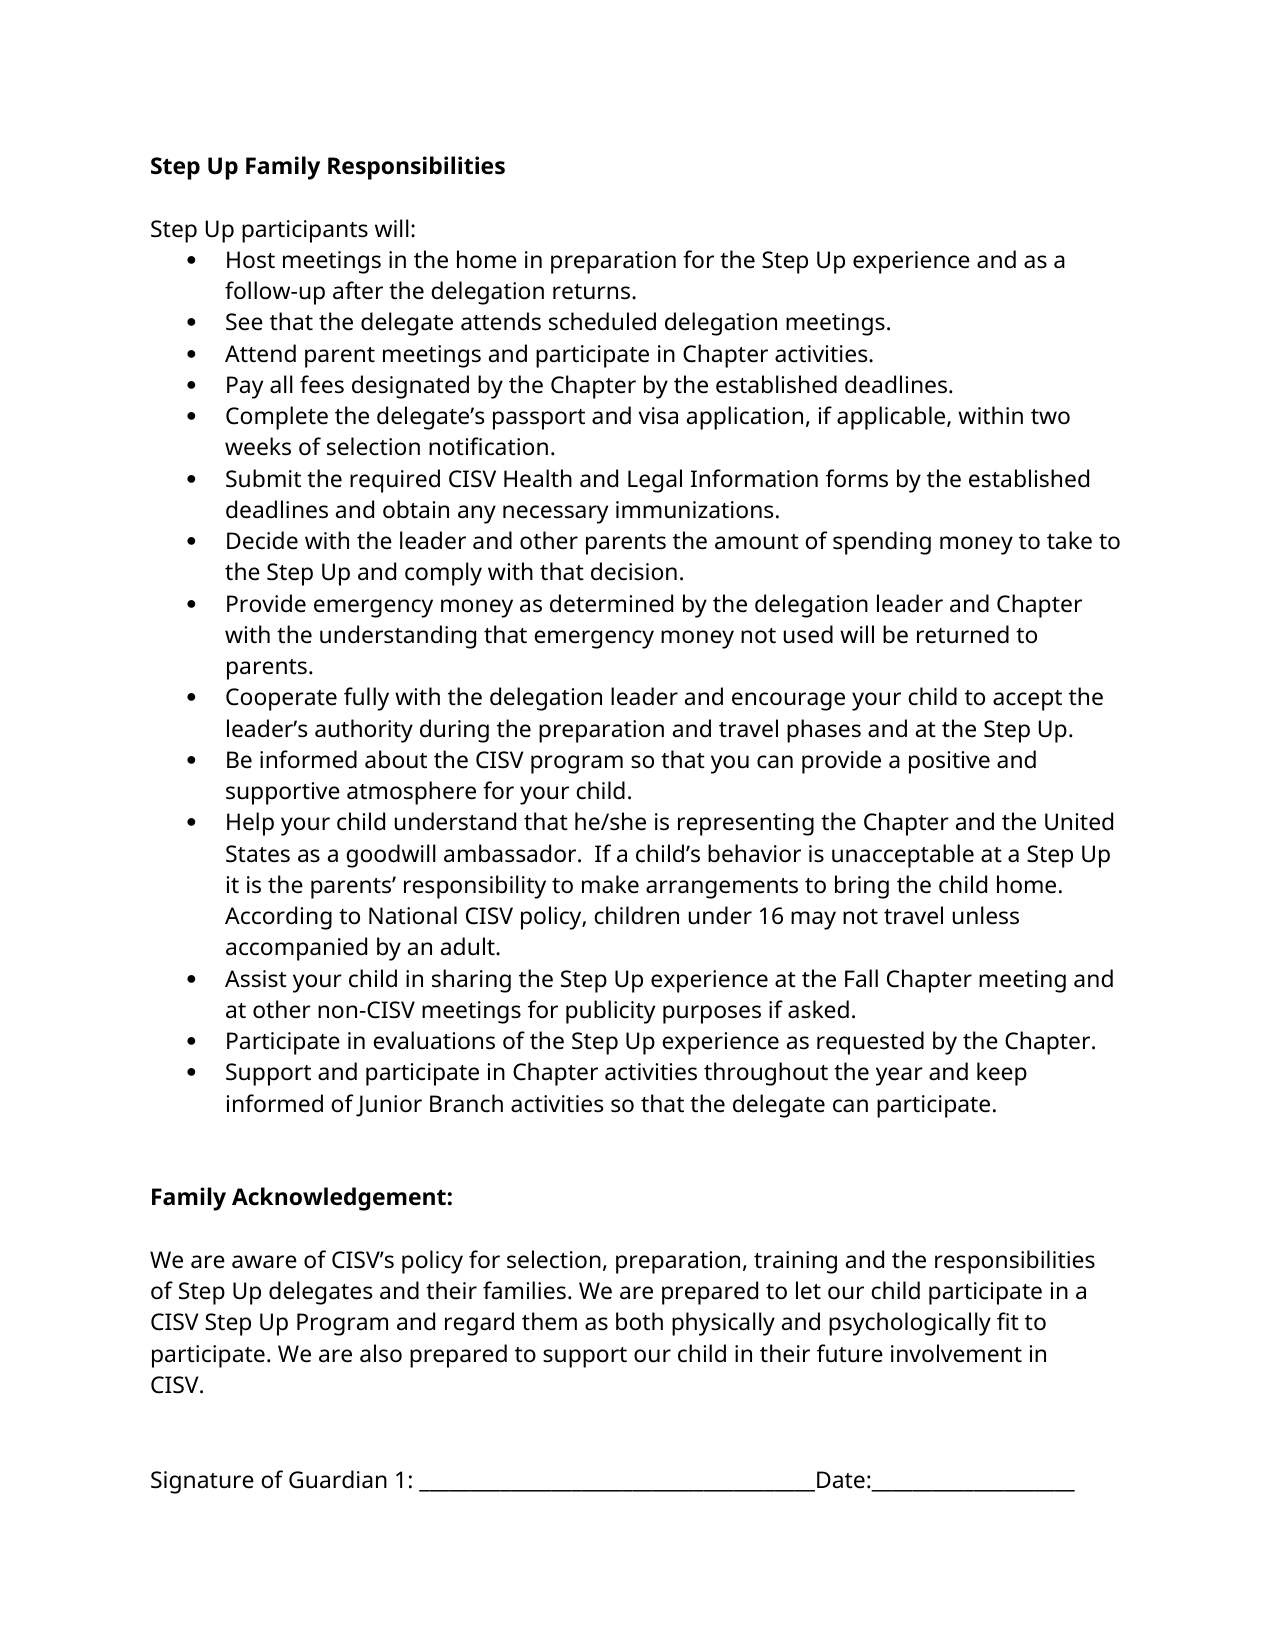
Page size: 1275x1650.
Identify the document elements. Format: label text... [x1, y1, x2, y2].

list Participate in evaluations of the Step Up experience as requested by the Chapter. [187, 1025, 1125, 1056]
text Family Acknowledgement: [150, 1181, 1125, 1212]
text Step Up Family Responsibilities [150, 150, 1125, 181]
list Attend parent meetings and participate in Chapter activities. [187, 337, 1125, 369]
text Signature of Guardian 1: _______________________________________Date:____________________ [150, 1463, 1125, 1495]
list Complete the delegate’s passport and visa application, if applicable, within two weeks of selection notification. [187, 400, 1125, 462]
text We are aware of CISV’s policy for selection, preparation, training and the responsibilities of Step Up delegates and their families. We are prepared to let our child participate in a CISV Step Up Program and regard them as both physically and psychologically fit to participate. We are also prepared to support our child in their future involvement in CISV. [150, 1244, 1108, 1400]
list Pay all fees designated by the Chapter by the established deadlines. [187, 369, 1125, 400]
list Decide with the leader and other parents the amount of spending money to take to the Step Up and comply with that decision. [187, 525, 1125, 587]
list Help your child understand that he/she is representing the Chapter and the United States as a goodwill ambassador. If a child’s behavior is unacceptable at a Step Up it is the parents’ responsibility to make arrangements to bring the child home. According to National CISV policy, children under 16 may not travel unless accompanied by an adult. [187, 806, 1125, 962]
list Host meetings in the home in preparation for the Step Up experience and as a follow-up after the delegation returns. [187, 244, 1125, 306]
list Cooperate fully with the delegation leader and encourage your child to accept the leader’s authority during the preparation and travel phases and at the Step Up. [187, 681, 1125, 744]
list Support and participate in Chapter activities throughout the year and keep informed of Junior Branch activities so that the delegate can participate. [187, 1056, 1125, 1119]
list Assist your child in sharing the Step Up experience at the Fall Chapter meeting and at other non-CISV meetings for publicity purposes if asked. [187, 962, 1125, 1025]
text Step Up participants will: [150, 212, 1125, 244]
list Provide emergency money as determined by the delegation leader and Chapter with the understanding that emergency money not used will be returned to parents. [187, 587, 1125, 681]
list Be informed about the CISV program so that you can provide a positive and supportive atmosphere for your child. [187, 744, 1125, 806]
list Submit the required CISV Health and Legal Information forms by the established deadlines and obtain any necessary immunizations. [187, 462, 1125, 525]
list See that the delegate attends scheduled delegation meetings. [187, 306, 1125, 337]
